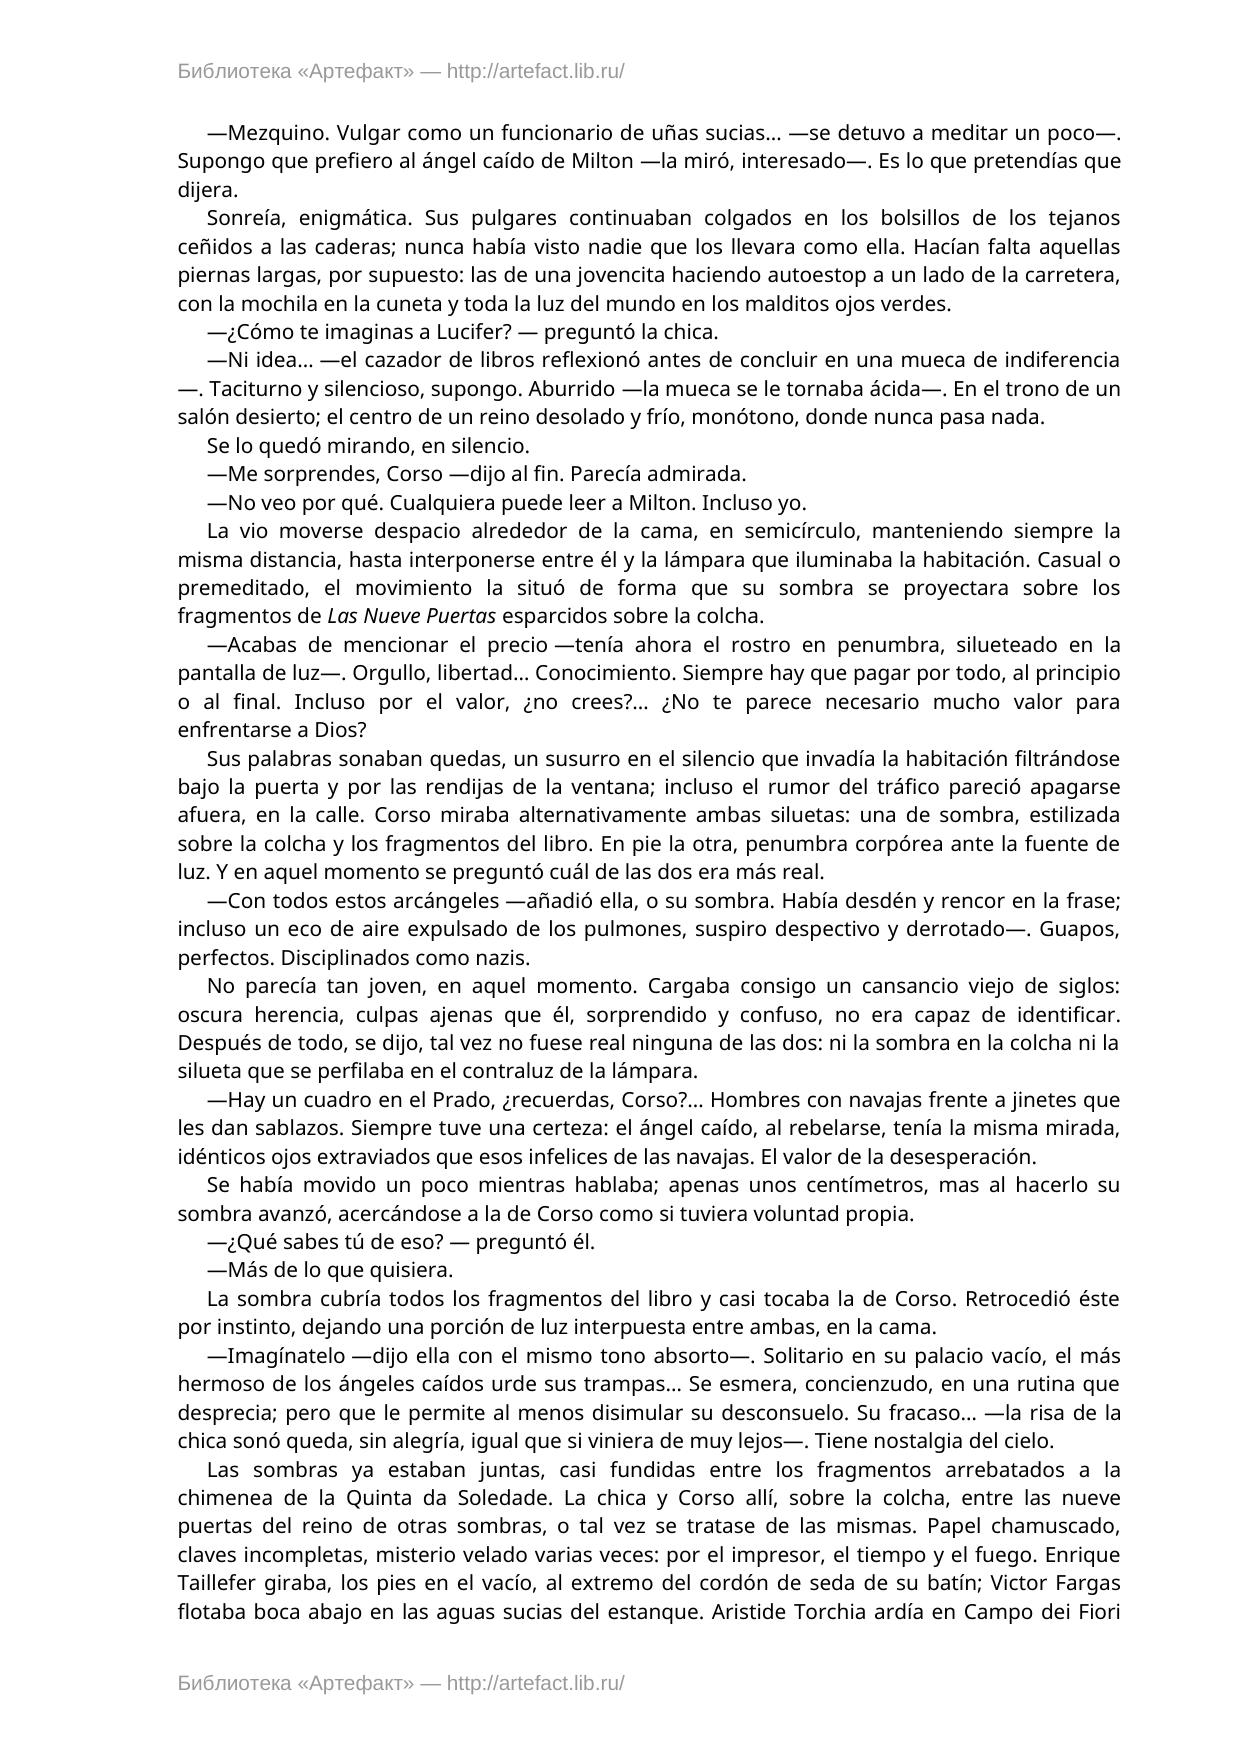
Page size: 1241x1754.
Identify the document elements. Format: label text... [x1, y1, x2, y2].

text —Ni idea… —el cazador de libros reflexionó antes de concluir en una mueca de indiferencia—. Taciturno y silencioso, supongo. Aburrido —la mueca se le tornaba ácida—. En el trono de un salón desierto; el centro de un reino desolado y frío, monótono, donde nunca pasa nada. [177, 346, 1122, 431]
text La vio moverse despacio alrededor de la cama, en semicírculo, manteniendo siempre la misma distancia, hasta interponerse entre él y la lámpara que iluminaba la habitación. Casual o premeditado, el movimiento la situó de forma que su sombra se proyectara sobre los fragmentos de Las Nueve Puertas esparcidos sobre la colcha. [177, 516, 1122, 630]
text —Imagínatelo —dijo ella con el mismo tono absorto—. Solitario en su palacio vacío, el más hermoso de los ángeles caídos urde sus trampas… Se esmera, concienzudo, en una rutina que desprecia; pero que le permite al menos disimular su desconsuelo. Su fracaso… —la risa de la chica sonó queda, sin alegría, igual que si viniera de muy lejos—. Tiene nostalgia del cielo. [177, 1341, 1122, 1455]
text —Hay un cuadro en el Prado, ¿recuerdas, Corso?… Hombres con navajas frente a jinetes que les dan sablazos. Siempre tuve una certeza: el ángel caído, al rebelarse, tenía la misma mirada, idénticos ojos extraviados que esos infelices de las navajas. El valor de la desesperación. [177, 1085, 1122, 1170]
text —¿Qué sabes tú de eso? — preguntó él. [177, 1227, 1122, 1256]
text —No veo por qué. Cualquiera puede leer a Milton. Incluso yo. [177, 488, 1122, 516]
text —Acabas de mencionar el precio —tenía ahora el rostro en penumbra, silueteado en la pantalla de luz—. Orgullo, libertad… Conocimiento. Siempre hay que pagar por todo, al principio o al final. Incluso por el valor, ¿no crees?… ¿No te parece necesario mucho valor para enfrentarse a Dios? [177, 630, 1122, 744]
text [177, 1455, 1122, 1625]
text Se lo quedó mirando, en silencio. [177, 431, 1122, 459]
text —Me sorprendes, Corso —dijo al fin. Parecía admirada. [177, 459, 1122, 488]
text Se había movido un poco mientras hablaba; apenas unos centímetros, mas al hacerlo su sombra avanzó, acercándose a la de Corso como si tuviera voluntad propia. [177, 1170, 1122, 1227]
text Sus palabras sonaban quedas, un susurro en el silencio que invadía la habitación filtrándose bajo la puerta y por las rendijas de la ventana; incluso el rumor del tráfico pareció apagarse afuera, en la calle. Corso miraba alternativamente ambas siluetas: una de sombra, estilizada sobre la colcha y los fragmentos del libro. En pie la otra, penumbra corpórea ante la fuente de luz. Y en aquel momento se preguntó cuál de las dos era más real. [177, 744, 1122, 886]
text No parecía tan joven, en aquel momento. Cargaba consigo un cansancio viejo de siglos: oscura herencia, culpas ajenas que él, sorprendido y confuso, no era capaz de identificar. Después de todo, se dijo, tal vez no fuese real ninguna de las dos: ni la sombra en la colcha ni la silueta que se perfilaba en el contraluz de la lámpara. [177, 971, 1122, 1085]
text La sombra cubría todos los fragmentos del libro y casi tocaba la de Corso. Retrocedió éste por instinto, dejando una porción de luz interpuesta entre ambas, en la cama. [177, 1284, 1122, 1341]
text —Más de lo que quisiera. [177, 1256, 1122, 1284]
text Sonreía, enigmática. Sus pulgares continuaban colgados en los bolsillos de los tejanos ceñidos a las caderas; nunca había visto nadie que los llevara como ella. Hacían falta aquellas piernas largas, por supuesto: las de una jovencita haciendo autoestop a un lado de la carretera, con la mochila en la cuneta y toda la luz del mundo en los malditos ojos verdes. [177, 203, 1122, 317]
text —¿Cómo te imaginas a Lucifer? — preguntó la chica. [177, 317, 1122, 346]
text —Mezquino. Vulgar como un funcionario de uñas sucias… —se detuvo a meditar un poco—. Supongo que prefiero al ángel caído de Milton —la miró, interesado—. Es lo que pretendías que dijera. [177, 118, 1122, 203]
text —Con todos estos arcángeles —añadió ella, o su sombra. Había desdén y rencor en la frase; incluso un eco de aire expulsado de los pulmones, suspiro despectivo y derrotado—. Guapos, perfectos. Disciplinados como nazis. [177, 886, 1122, 971]
